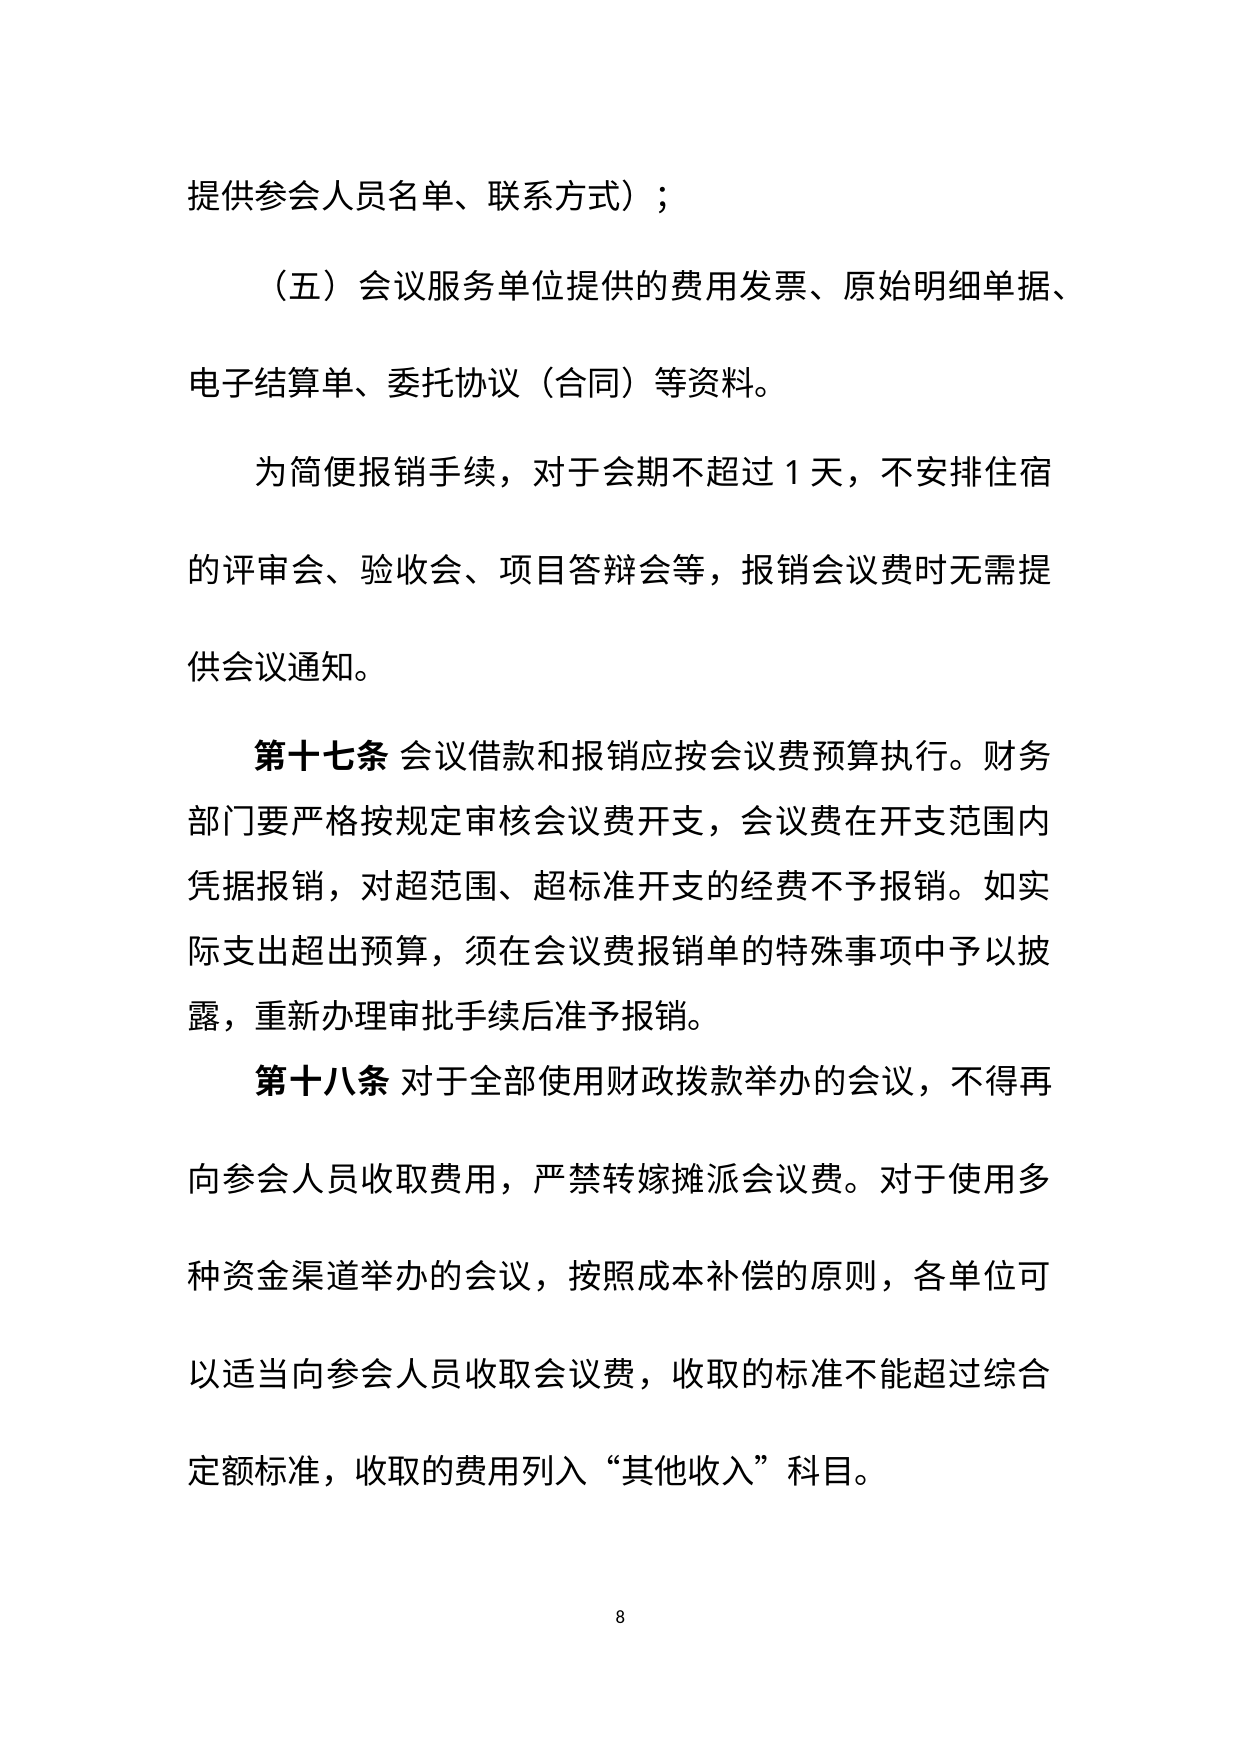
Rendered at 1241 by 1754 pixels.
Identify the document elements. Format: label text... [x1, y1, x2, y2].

text 为简便报销手续，对于会期不超过1天，不安排住宿的评审会、验收会、项目答辩会等，报销会议费时无需提供会议通知。 [187, 438, 1053, 698]
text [187, 162, 1053, 227]
text 第十八条 对于全部使用财政拨款举办的会议，不得再向参会人员收取费用，严禁转嫁摊派会议费。对于使用多种资金渠道举办的会议，按照成本补偿的原则，各单位可以适当向参会人员收取会议费，收取的标准不能超过综合定额标准，收取的费用列入“其他收入”科目。 [187, 1047, 1053, 1502]
text （五）会议服务单位提供的费用发票、原始明细单据、电子结算单、委托协议（合同）等资料。 [187, 251, 1053, 413]
text 第十七条 会议借款和报销应按会议费预算执行。财务部门要严格按规定审核会议费开支，会议费在开支范围内凭据报销，对超范围、超标准开支的经费不予报销。如实际支出超出预算，须在会议费报销单的特殊事项中予以披露，重新办理审批手续后准予报销。 [187, 722, 1053, 1047]
